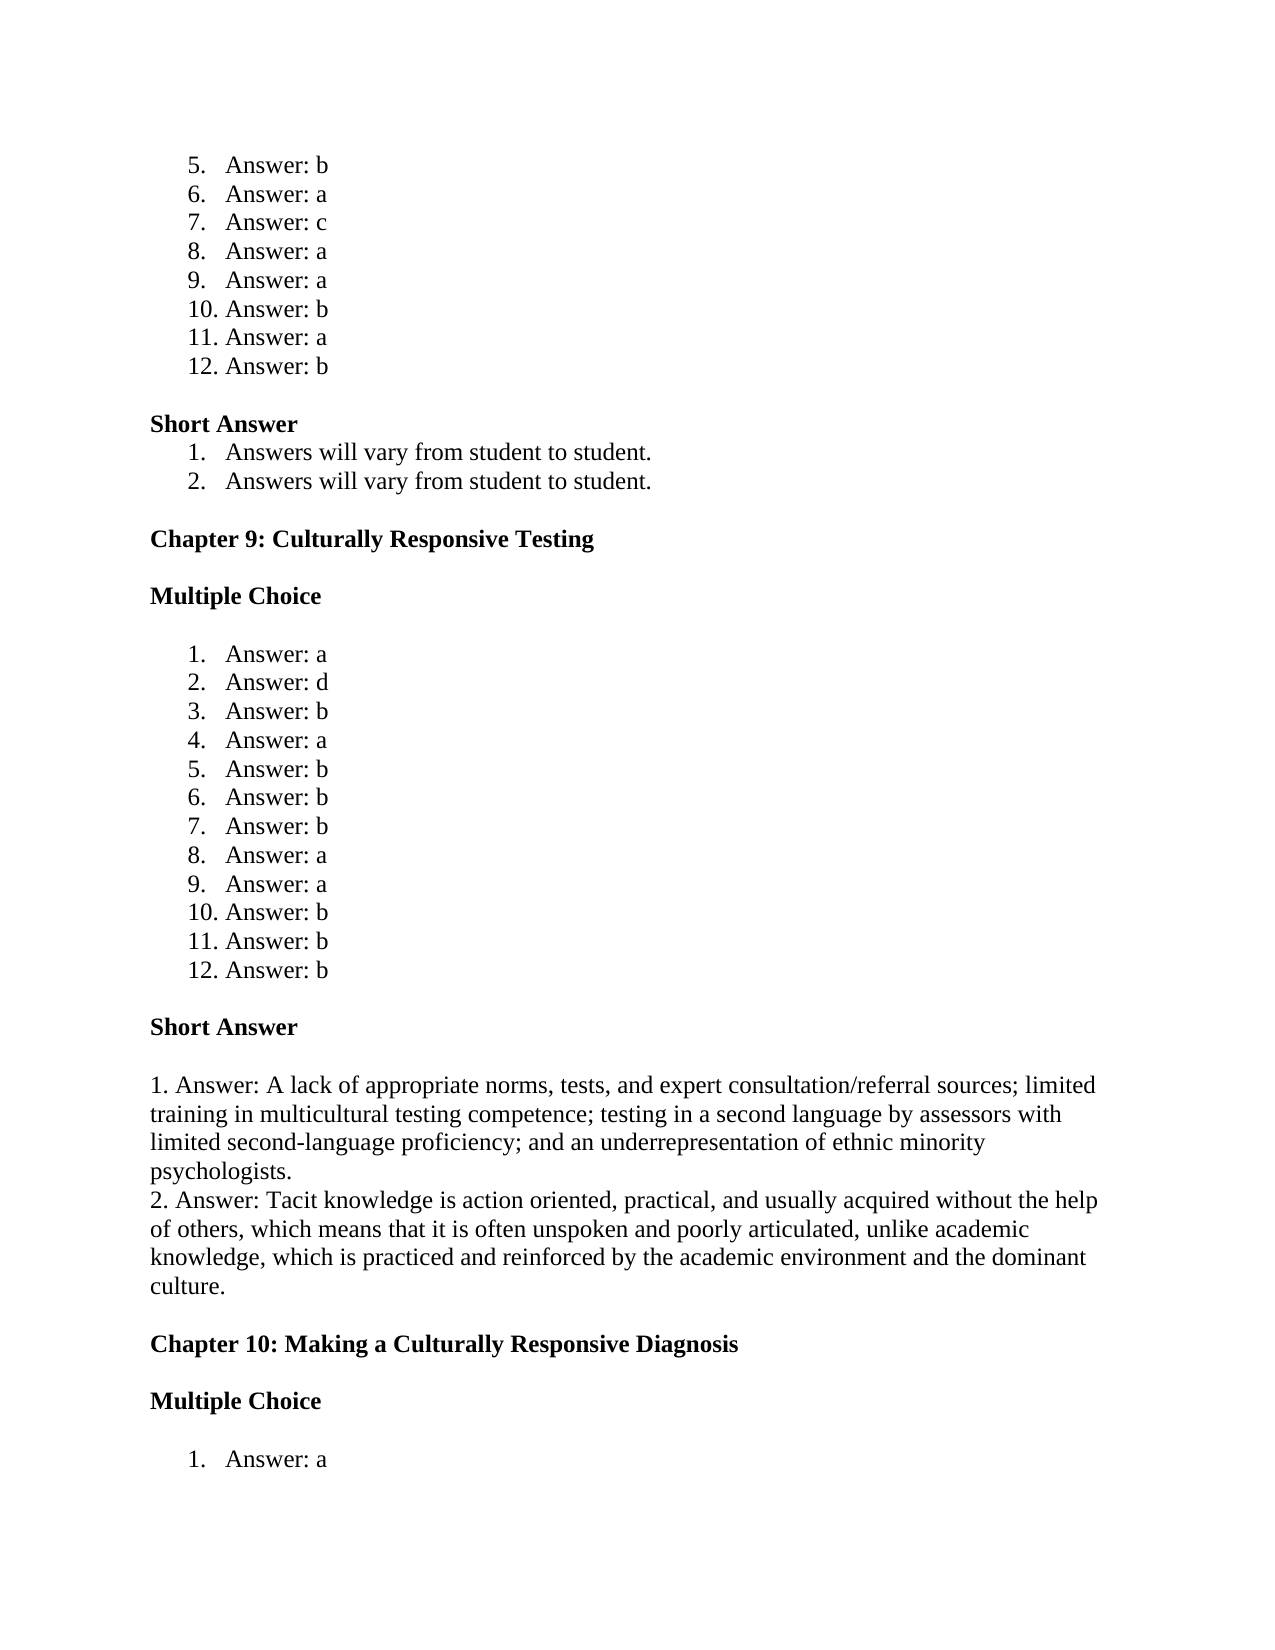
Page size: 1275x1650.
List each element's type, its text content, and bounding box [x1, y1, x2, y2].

list Answer: b [187, 782, 1125, 811]
list Answer: b [187, 754, 1125, 782]
text Chapter 10: Making a Culturally Responsive Diagnosis [150, 1329, 1125, 1357]
list Answer: a [187, 639, 1125, 667]
list Answer: a [187, 236, 1125, 265]
text Chapter 9: Culturally Responsive Testing [150, 524, 1125, 552]
list Answer: a [187, 840, 1125, 869]
list Answer: b [187, 955, 1125, 984]
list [187, 466, 1125, 495]
text Multiple Choice [150, 1386, 1125, 1415]
text Multiple Choice [150, 581, 1125, 610]
list Answer: a [187, 725, 1125, 754]
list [187, 437, 1125, 466]
list Answer: a [187, 869, 1125, 897]
list Answer: b [187, 351, 1125, 380]
list Answer: c [187, 207, 1125, 236]
list Answer: a [187, 322, 1125, 351]
list Answer: b [187, 926, 1125, 955]
text 1. Answer: A lack of appropriate norms, tests, and expert consultation/referral sources; limited training in multicultural testing competence; testing in a second language by assessors with limited second-language proficiency; and an underrepresentation of ethnic minority psychologists. [150, 1070, 1125, 1185]
list Answer: b [187, 150, 1125, 179]
list Answer: a [187, 179, 1125, 207]
list Answer: b [187, 294, 1125, 322]
text 2. Answer: Tacit knowledge is action oriented, practical, and usually acquired without the help of others, which means that it is often unspoken and poorly articulated, unlike academic knowledge, which is practiced and reinforced by the academic environment and the dominant culture. [150, 1185, 1125, 1300]
list Answer: a [187, 1444, 1125, 1472]
list Answer: b [187, 897, 1125, 926]
list Answer: b [187, 811, 1125, 840]
text Short Answer [150, 409, 1125, 437]
list Answer: a [187, 265, 1125, 294]
list Answer: b [187, 696, 1125, 725]
list Answer: d [187, 667, 1125, 696]
text Short Answer [150, 1012, 1125, 1041]
